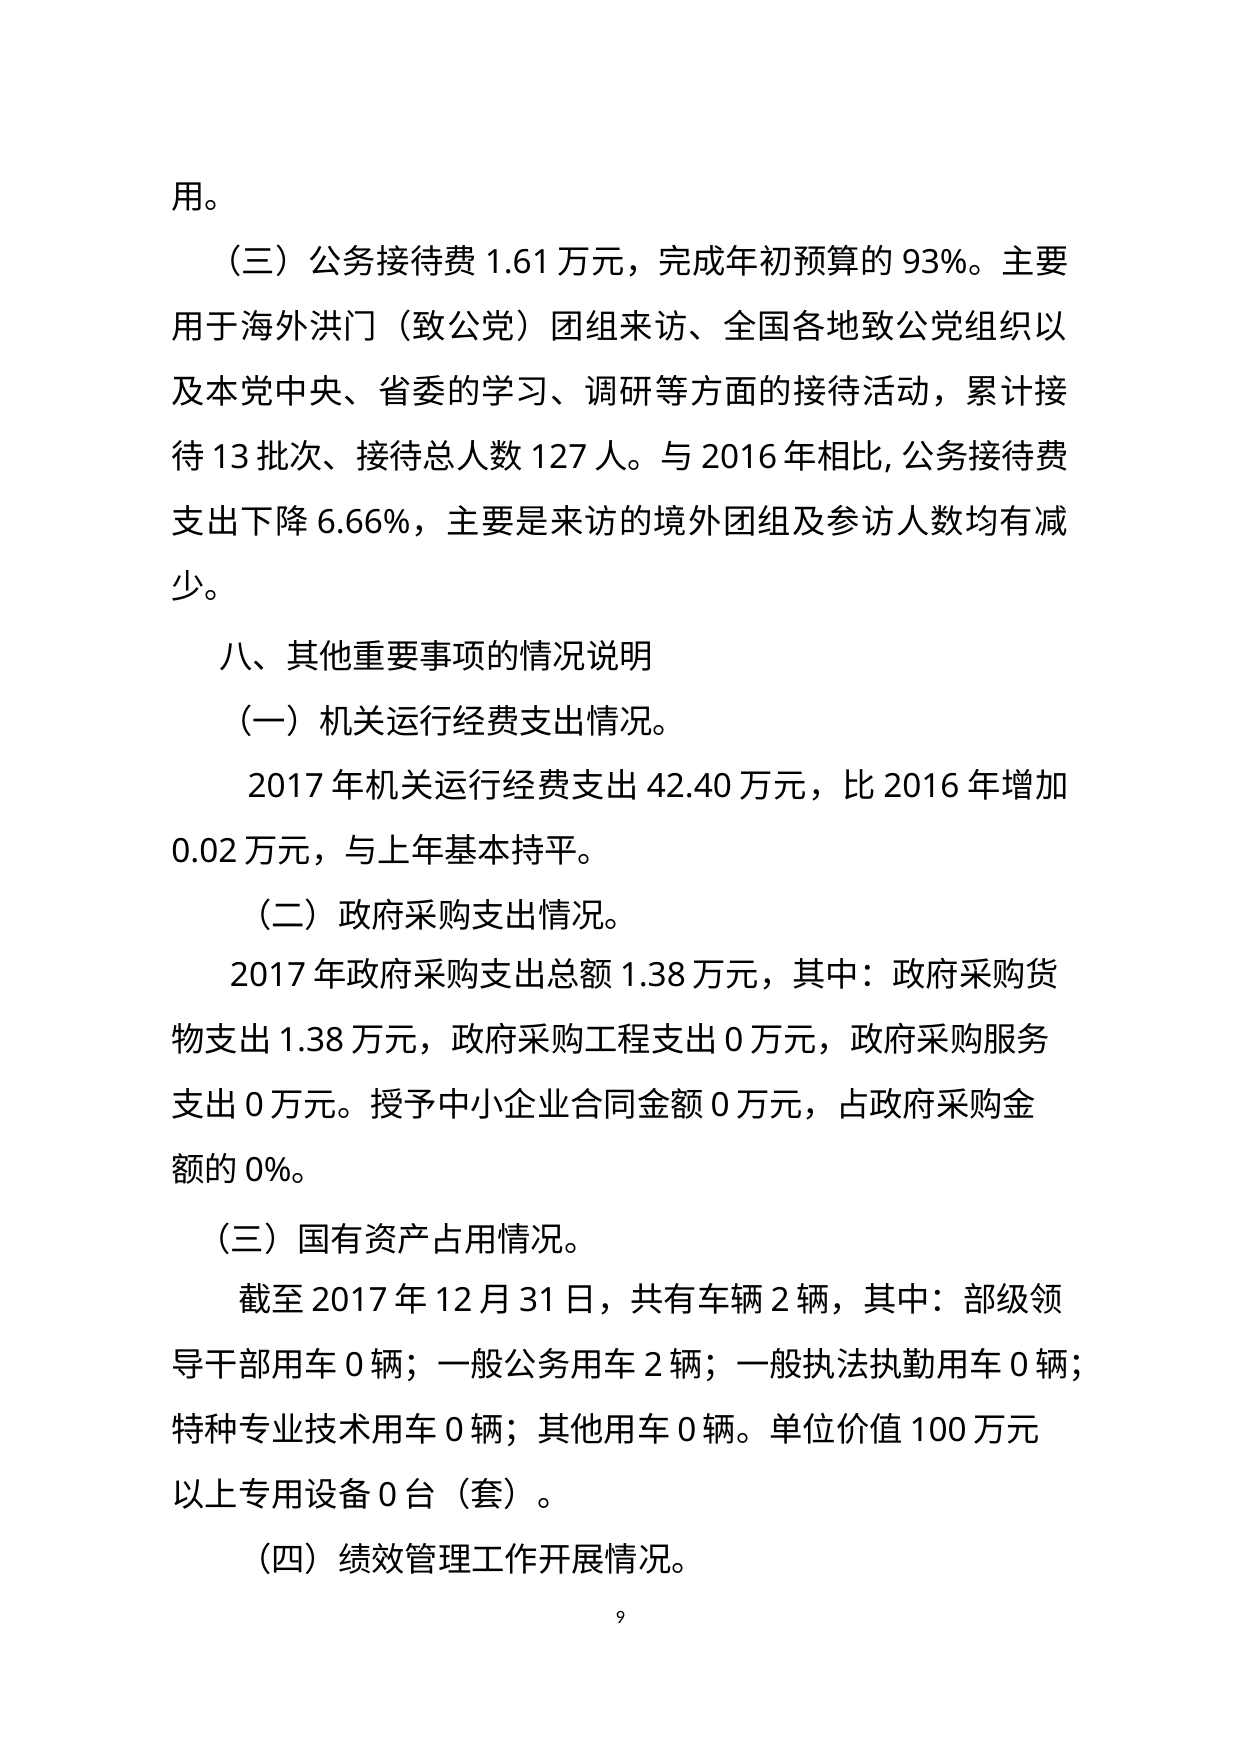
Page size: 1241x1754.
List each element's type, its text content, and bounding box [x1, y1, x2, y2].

text （三）国有资产占用情况。 [171, 1200, 1069, 1264]
text 2017年机关运行经费支出42.40万元，比2016年增加0.02万元，与上年基本持平。 [171, 746, 1069, 875]
text （四）绩效管理工作开展情况。 [171, 1524, 1069, 1589]
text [171, 162, 1069, 617]
text 八、其他重要事项的情况说明 [219, 617, 1069, 682]
text 2017年政府采购支出总额1.38万元，其中：政府采购货物支出1.38万元，政府采购工程支出0万元，政府采购服务支出0万元。授予中小企业合同金额0万元，占政府采购金额的0%。 [171, 940, 1069, 1200]
text 截至2017年12月31日，共有车辆2辆，其中：部级领导干部用车0辆；一般公务用车2辆；一般执法执勤用车0辆；特种专业技术用车0辆；其他用车0辆。单位价值100万元以上专用设备0台（套）。 [171, 1264, 1069, 1524]
text （二）政府采购支出情况。 [171, 875, 1069, 940]
text （一）机关运行经费支出情况。 [219, 682, 1069, 746]
